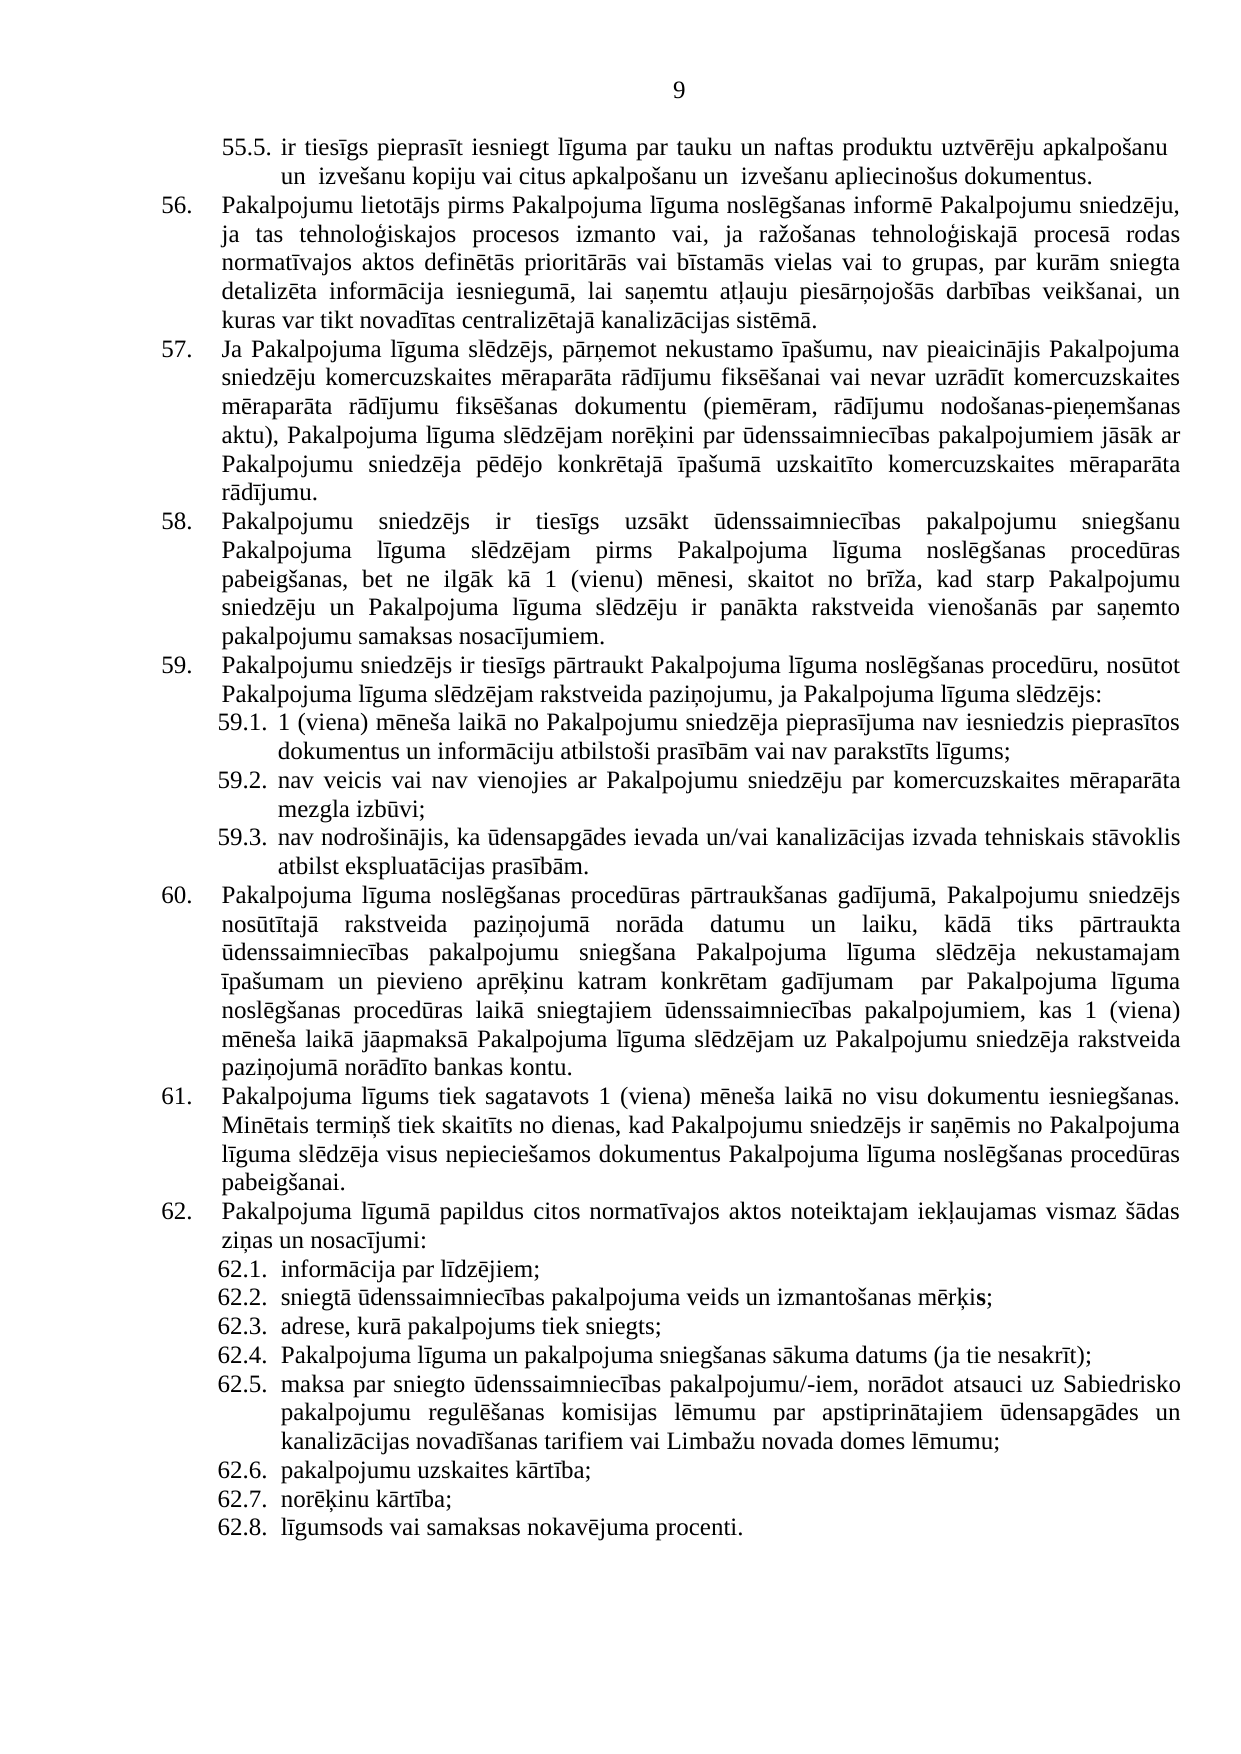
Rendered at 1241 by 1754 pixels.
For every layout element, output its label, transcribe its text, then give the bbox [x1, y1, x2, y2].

list Ja Pakalpojuma līguma slēdzējs, pārņemot nekustamo īpašumu, nav pieaicinājis Pakalpojuma sniedzēju komercuzskaites mēraparāta rādījumu fiksēšanai vai nevar uzrādīt komercuzskaites mēraparāta rādījumu fiksēšanas dokumentu (piemēram, rādījumu nodošanas-pieņemšanas aktu), Pakalpojuma līguma slēdzējam norēķini par ūdenssaimniecības pakalpojumiem jāsāk ar Pakalpojumu sniedzēja pēdējo konkrētajā īpašumā uzskaitīto komercuzskaites mēraparāta rādījumu. [161, 334, 1181, 506]
list maksa par sniegto ūdenssaimniecības pakalpojumu/-iem, norādot atsauci uz Sabiedrisko pakalpojumu regulēšanas komisijas lēmumu par apstiprinātajiem ūdensapgādes un kanalizācijas novadīšanas tarifiem vai Limbažu novada domes lēmumu; [217, 1369, 1181, 1455]
list norēķinu kārtība; [217, 1484, 1181, 1512]
list līgumsods vai samaksas nokavējuma procenti. [217, 1512, 1181, 1541]
list sniegtā ūdenssaimniecības pakalpojuma veids un izmantošanas mērķis; [217, 1282, 1181, 1311]
list adrese, kurā pakalpojums tiek sniegts; [217, 1311, 1181, 1340]
list ir tiesīgs pieprasīt iesniegt līguma par tauku un naftas produktu uztvērēju apkalpošanu un izvešanu kopiju vai citus apkalpošanu un izvešanu apliecinošus dokumentus. [222, 132, 1169, 190]
list Pakalpojumu sniedzējs ir tiesīgs pārtraukt Pakalpojuma līguma noslēgšanas procedūru, nosūtot Pakalpojuma līguma slēdzējam rakstveida paziņojumu, ja Pakalpojuma līguma slēdzējs: [161, 650, 1181, 707]
list pakalpojumu uzskaites kārtība; [217, 1455, 1181, 1484]
list 1 (viena) mēneša laikā no Pakalpojumu sniedzēja pieprasījuma nav iesniedzis pieprasītos dokumentus un informāciju atbilstoši prasībām vai nav parakstīts līgums; [217, 707, 1181, 765]
list Pakalpojuma līguma noslēgšanas procedūras pārtraukšanas gadījumā, Pakalpojumu sniedzējs nosūtītajā rakstveida paziņojumā norāda datumu un laiku, kādā tiks pārtraukta ūdenssaimniecības pakalpojumu sniegšana Pakalpojuma līguma slēdzēja nekustamajam īpašumam un pievieno aprēķinu katram konkrētam gadījumam par Pakalpojuma līguma noslēgšanas procedūras laikā sniegtajiem ūdenssaimniecības pakalpojumiem, kas 1 (viena) mēneša laikā jāapmaksā Pakalpojuma līguma slēdzējam uz Pakalpojumu sniedzēja rakstveida paziņojumā norādīto bankas kontu. [161, 880, 1181, 1081]
list Pakalpojuma līgums tiek sagatavots 1 (viena) mēneša laikā no visu dokumentu iesniegšanas. Minētais termiņš tiek skaitīts no dienas, kad Pakalpojumu sniedzējs ir saņēmis no Pakalpojuma līguma slēdzēja visus nepieciešamos dokumentus Pakalpojuma līguma noslēgšanas procedūras pabeigšanai. [161, 1081, 1181, 1196]
list Pakalpojumu lietotājs pirms Pakalpojuma līguma noslēgšanas informē Pakalpojumu sniedzēju, ja tas tehnoloģiskajos procesos izmanto vai, ja ražošanas tehnoloģiskajā procesā rodas normatīvajos aktos definētās prioritārās vai bīstamās vielas vai to grupas, par kurām sniegta detalizēta informācija iesniegumā, lai saņemtu atļauju piesārņojošās darbības veikšanai, un kuras var tikt novadītas centralizētajā kanalizācijas sistēmā. [161, 190, 1181, 334]
list Pakalpojuma līgumā papildus citos normatīvajos aktos noteiktajam iekļaujamas vismaz šādas ziņas un nosacījumi: [161, 1196, 1181, 1254]
list Pakalpojumu sniedzējs ir tiesīgs uzsākt ūdenssaimniecības pakalpojumu sniegšanu Pakalpojuma līguma slēdzējam pirms Pakalpojuma līguma noslēgšanas procedūras pabeigšanas, bet ne ilgāk kā 1 (vienu) mēnesi, skaitot no brīža, kad starp Pakalpojumu sniedzēju un Pakalpojuma līguma slēdzēju ir panākta rakstveida vienošanās par saņemto pakalpojumu samaksas nosacījumiem. [161, 506, 1181, 650]
list Pakalpojuma līguma un pakalpojuma sniegšanas sākuma datums (ja tie nesakrīt); [217, 1340, 1181, 1369]
list nav veicis vai nav vienojies ar Pakalpojumu sniedzēju par komercuzskaites mēraparāta mezgla izbūvi; [217, 765, 1181, 822]
list informācija par līdzējiem; [217, 1254, 1181, 1282]
list nav nodrošinājis, ka ūdensapgādes ievada un/vai kanalizācijas izvada tehniskais stāvoklis atbilst ekspluatācijas prasībām. [217, 822, 1181, 880]
